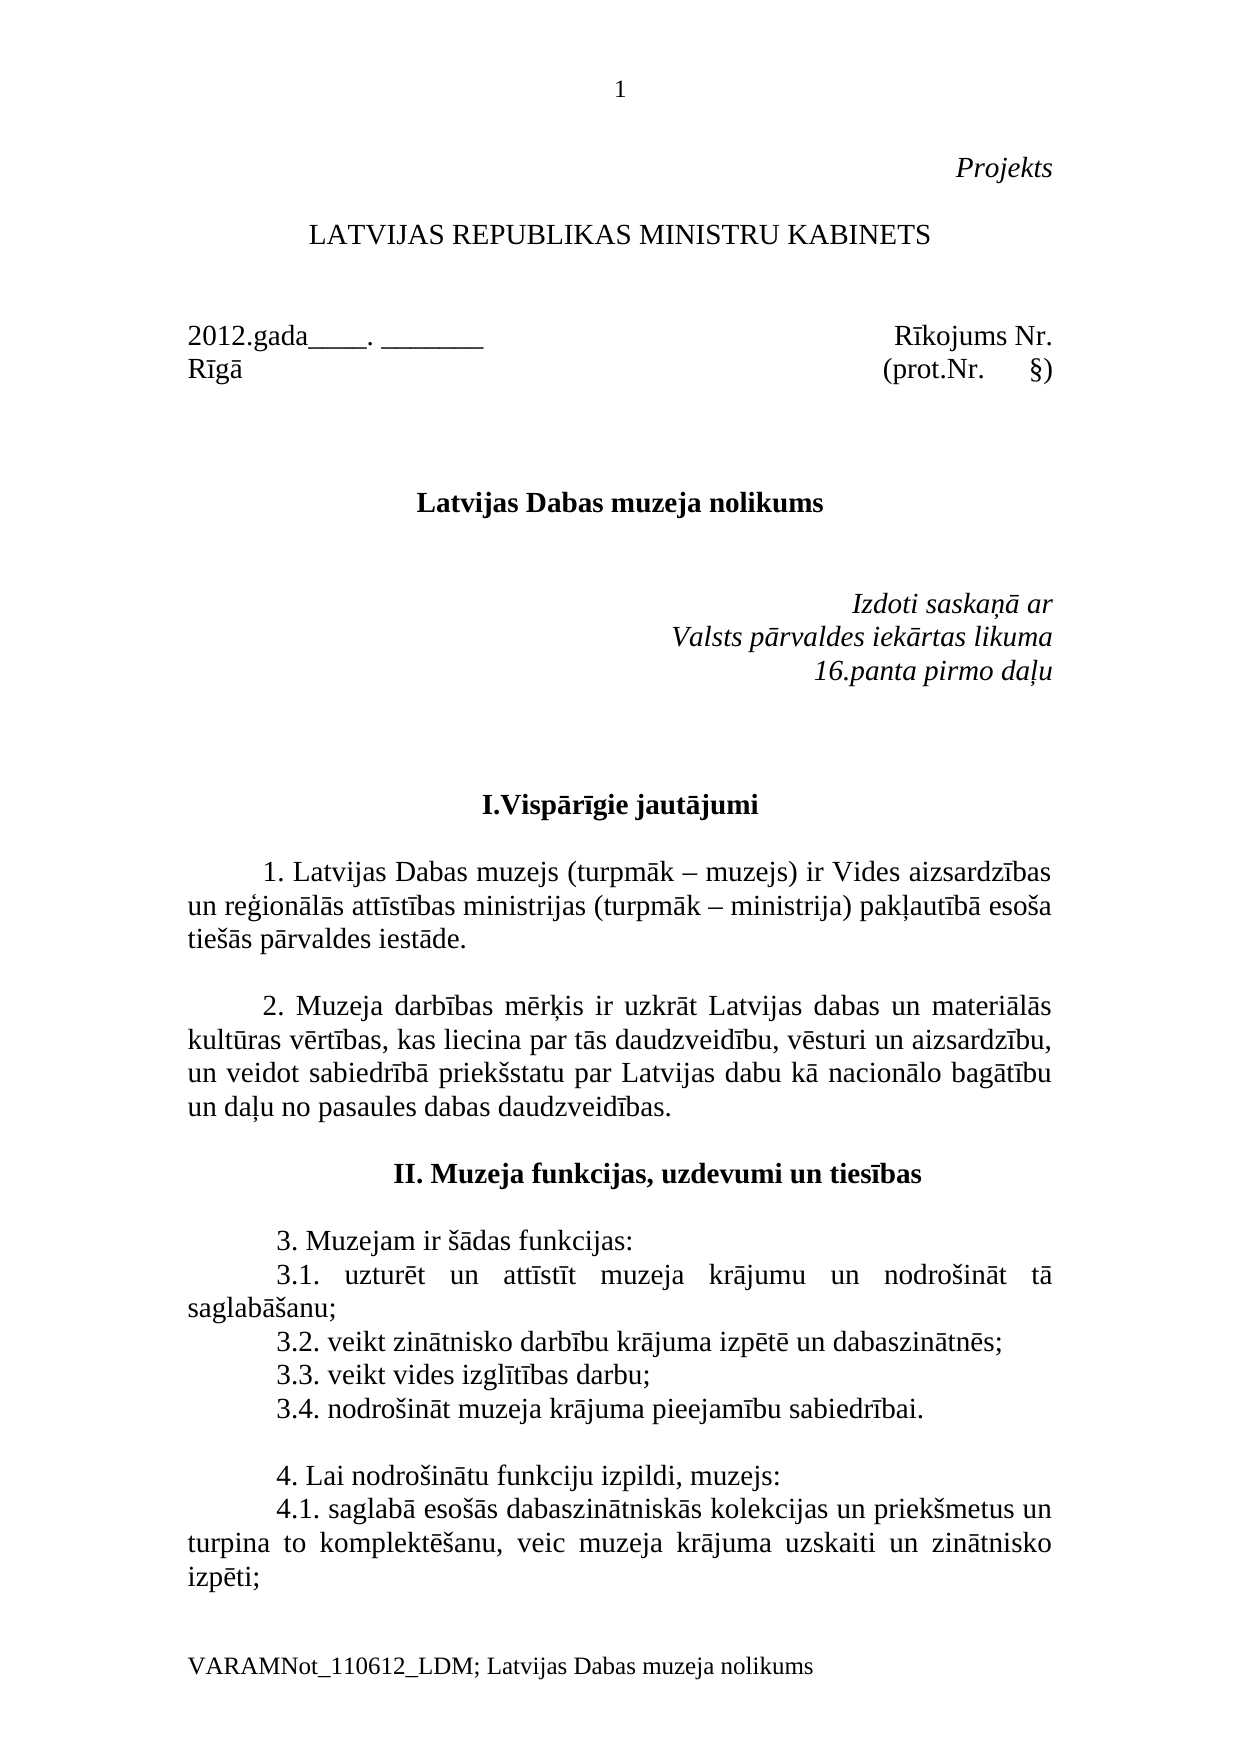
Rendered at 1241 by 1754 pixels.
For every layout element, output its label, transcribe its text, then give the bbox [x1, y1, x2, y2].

text 3.3. veikt vides izglītības darbu; [187, 1357, 1053, 1391]
text I.Vispārīgie jautājumi [187, 787, 1053, 821]
text 4. Lai nodrošinātu funkciju izpildi, muzejs: [187, 1458, 1053, 1492]
table_header Rīkojums Nr. (prot.Nr. §) [620, 318, 1064, 385]
text 3. Muzejam ir šādas funkcijas: [187, 1223, 1053, 1257]
text 16.panta pirmo daļu [187, 653, 1053, 687]
text 3.1. uzturēt un attīstīt muzeja krājumu un nodrošināt tā saglabāšanu; [187, 1257, 1053, 1324]
table_header 2012.gada____. _______ Rīgā [176, 318, 620, 385]
text Izdoti saskaņā ar [187, 586, 1053, 619]
text 3.2. veikt zinātnisko darbību krājuma izpētē un dabaszinātnēs; [187, 1324, 1053, 1357]
text LATVIJAS REPUBLIKAS MINISTRU KABINETS [187, 217, 1053, 251]
text Latvijas Dabas muzeja nolikums [187, 485, 1053, 519]
text 1. Latvijas Dabas muzejs (turpmāk – muzejs) ir Vides aizsardzības un reģionālās attīstības ministrijas (turpmāk – ministrija) pakļautībā esoša tiešās pārvaldes iestāde. [187, 854, 1053, 955]
text 3.4. nodrošināt muzeja krājuma pieejamību sabiedrībai. [187, 1391, 1053, 1424]
text 2. Muzeja darbības mērķis ir uzkrāt Latvijas dabas un materiālās kultūras vērtības, kas liecina par tās daudzveidību, vēsturi un aizsardzību, un veidot sabiedrībā priekšstatu par Latvijas dabu kā nacionālo bagātību un daļu no pasaules dabas daudzveidības. [187, 988, 1053, 1123]
text Projekts [187, 150, 1053, 183]
text II. Muzeja funkcijas, uzdevumi un tiesības [187, 1156, 1053, 1190]
text Valsts pārvaldes iekārtas likuma [187, 619, 1053, 653]
text 4.1. saglabā esošās dabaszinātniskās kolekcijas un priekšmetus un turpina to komplektēšanu, veic muzeja krājuma uzskaiti un zinātnisko izpēti; [187, 1492, 1053, 1592]
